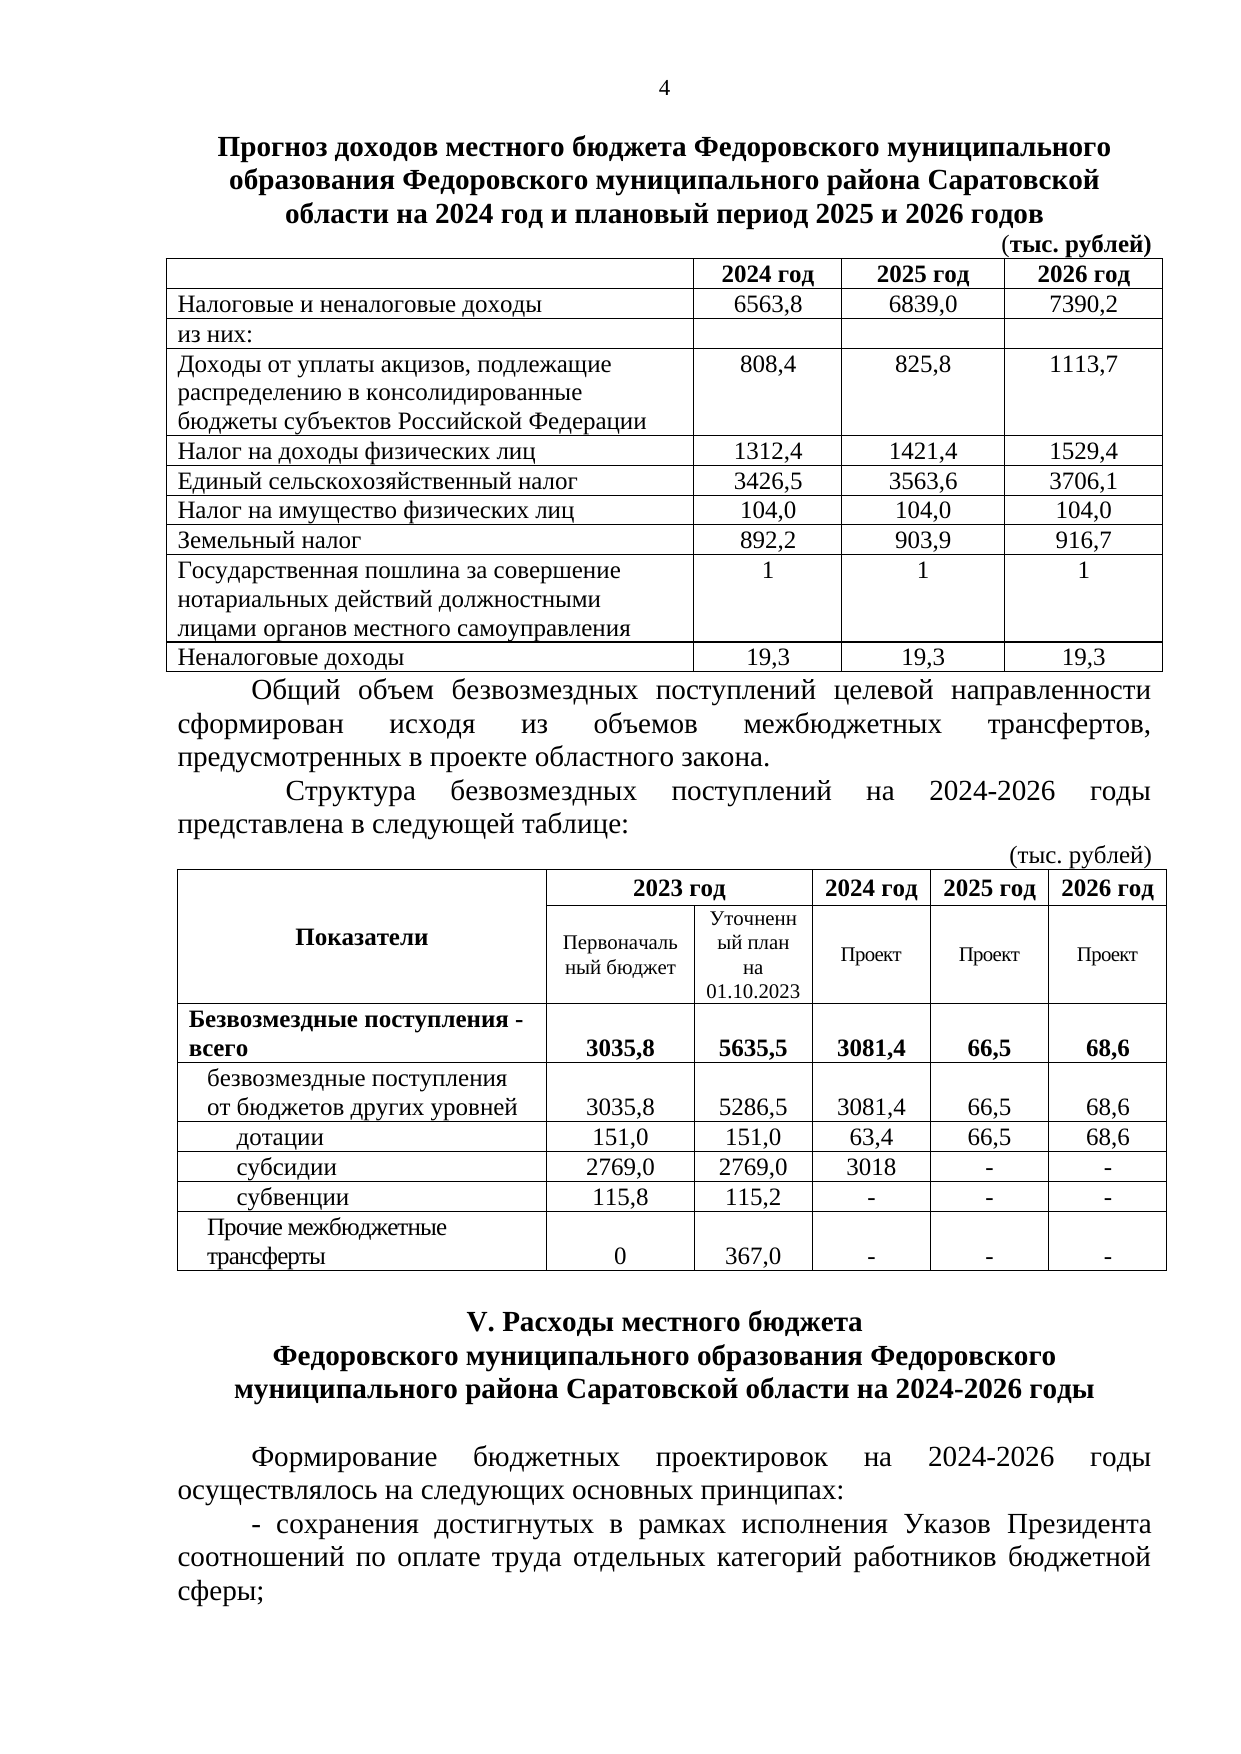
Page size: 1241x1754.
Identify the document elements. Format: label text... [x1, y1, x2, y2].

table_cell 1312,4 [694, 436, 841, 465]
table_header Показатели [178, 870, 546, 1003]
table_cell 892,2 [694, 525, 841, 554]
table_cell Проект [813, 906, 930, 1003]
table_cell безвозмездные поступления от бюджетов других уровней [178, 1063, 546, 1121]
table_cell - [813, 1212, 930, 1270]
table_cell 3035,8 [547, 1063, 694, 1121]
table_cell из них: [167, 319, 693, 348]
table_cell Налог на имущество физических лиц [167, 496, 693, 524]
text Структура безвозмездных поступлений на 2024-2026 годы представлена в следующей таблице: [177, 773, 1152, 840]
table_cell 68,6 [1049, 1004, 1166, 1062]
table_cell 68,6 [1049, 1122, 1166, 1151]
table_cell 808,4 [694, 349, 841, 435]
table_cell 5286,5 [695, 1063, 812, 1121]
table_header 2025 год [931, 870, 1048, 905]
table_cell 19,3 [1005, 643, 1162, 671]
table_cell 1 [842, 555, 1004, 641]
table_cell 104,0 [1005, 496, 1162, 524]
table_cell 2769,0 [695, 1152, 812, 1181]
table_cell Единый сельскохозяйственный налог [167, 466, 693, 494]
text Общий объем безвозмездных поступлений целевой направленности сформирован исходя из объемов межбюджетных трансфертов, предусмотренных в проекте областного закона. [177, 672, 1152, 773]
table_cell 19,3 [842, 643, 1004, 671]
table_header 2024 год [694, 259, 841, 288]
text Федоровского муниципального образования Федоровского муниципального района Саратовской области на 2024-2026 годы [177, 1338, 1152, 1405]
table_cell 3563,6 [842, 466, 1004, 494]
table_header [167, 259, 693, 288]
table_cell 3081,4 [813, 1063, 930, 1121]
table_cell 3426,5 [694, 466, 841, 494]
table_cell Безвозмездные поступления - всего [178, 1004, 546, 1062]
table_cell субсидии [178, 1152, 546, 1181]
table_cell Государственная пошлина за совершение нотариальных действий должностными лицами органов местного самоуправления [167, 555, 693, 641]
table_cell 367,0 [695, 1212, 812, 1270]
table_cell 151,0 [695, 1122, 812, 1151]
table_cell Уточненный план на 01.10.2023 [695, 906, 812, 1003]
table_cell 1421,4 [842, 436, 1004, 465]
table_cell 1 [1005, 555, 1162, 641]
table_cell - [1049, 1182, 1166, 1211]
table_cell - [1049, 1152, 1166, 1181]
table_cell - [931, 1182, 1048, 1211]
table_cell 63,4 [813, 1122, 930, 1151]
table_cell 66,5 [931, 1004, 1048, 1062]
table_cell 3081,4 [813, 1004, 930, 1062]
table_cell 19,3 [694, 643, 841, 671]
table_cell 66,5 [931, 1122, 1048, 1151]
table_cell 104,0 [694, 496, 841, 524]
table_cell Проект [931, 906, 1048, 1003]
table_header 2026 год [1005, 259, 1162, 288]
table_cell 115,2 [695, 1182, 812, 1211]
table_cell 1 [694, 555, 841, 641]
table_cell - [1049, 1212, 1166, 1270]
table_cell 916,7 [1005, 525, 1162, 554]
table_header 2024 год [813, 870, 930, 905]
table_cell дотации [178, 1122, 546, 1151]
table_cell 3018 [813, 1152, 930, 1181]
text V. Расходы местного бюджета [177, 1304, 1152, 1338]
text (тыс. рублей) [177, 229, 1152, 258]
table_cell [842, 319, 1004, 348]
table_cell 3035,8 [547, 1004, 694, 1062]
table_cell Налог на доходы физических лиц [167, 436, 693, 465]
table_cell - [931, 1152, 1048, 1181]
table_cell 903,9 [842, 525, 1004, 554]
table_header 2023 год [547, 870, 812, 905]
table_cell - [931, 1212, 1048, 1270]
table_cell 104,0 [842, 496, 1004, 524]
table_cell [1005, 319, 1162, 348]
table_cell [694, 319, 841, 348]
table_header 2026 год [1049, 870, 1166, 905]
table_cell 6839,0 [842, 289, 1004, 318]
title Формирование бюджетных проектировок на 2024-2026 годы осуществлялось на следующих основных принципах: [177, 1439, 1152, 1506]
table_cell 68,6 [1049, 1063, 1166, 1121]
table_cell 1529,4 [1005, 436, 1162, 465]
table_cell 115,8 [547, 1182, 694, 1211]
table_cell 825,8 [842, 349, 1004, 435]
title - сохранения достигнутых в рамках исполнения Указов Президента соотношений по оплате труда отдельных категорий работников бюджетной сферы; [177, 1506, 1152, 1606]
text Прогноз доходов местного бюджета Федоровского муниципального образования Федоровского муниципального района Саратовской области на 2024 год и плановый период 2025 и 2026 годов [177, 129, 1152, 229]
table_cell субвенции [178, 1182, 546, 1211]
table_cell 0 [547, 1212, 694, 1270]
table_cell 1113,7 [1005, 349, 1162, 435]
table_cell 2769,0 [547, 1152, 694, 1181]
table_cell Земельный налог [167, 525, 693, 554]
table_cell Первоначальный бюджет [547, 906, 694, 1003]
table_cell - [813, 1182, 930, 1211]
table_cell 6563,8 [694, 289, 841, 318]
table_cell Неналоговые доходы [167, 643, 693, 671]
table_cell Налоговые и неналоговые доходы [167, 289, 693, 318]
table_cell 5635,5 [695, 1004, 812, 1062]
table_cell 151,0 [547, 1122, 694, 1151]
table_cell 3706,1 [1005, 466, 1162, 494]
text (тыс. рублей) [177, 840, 1152, 869]
table_cell Доходы от уплаты акцизов, подлежащие распределению в консолидированные бюджеты субъектов Российской Федерации [167, 349, 693, 435]
table_header 2025 год [842, 259, 1004, 288]
table_cell 66,5 [931, 1063, 1048, 1121]
table_cell Проект [1049, 906, 1166, 1003]
table_cell Прочие межбюджетные трансферты [178, 1212, 546, 1270]
table_cell 7390,2 [1005, 289, 1162, 318]
